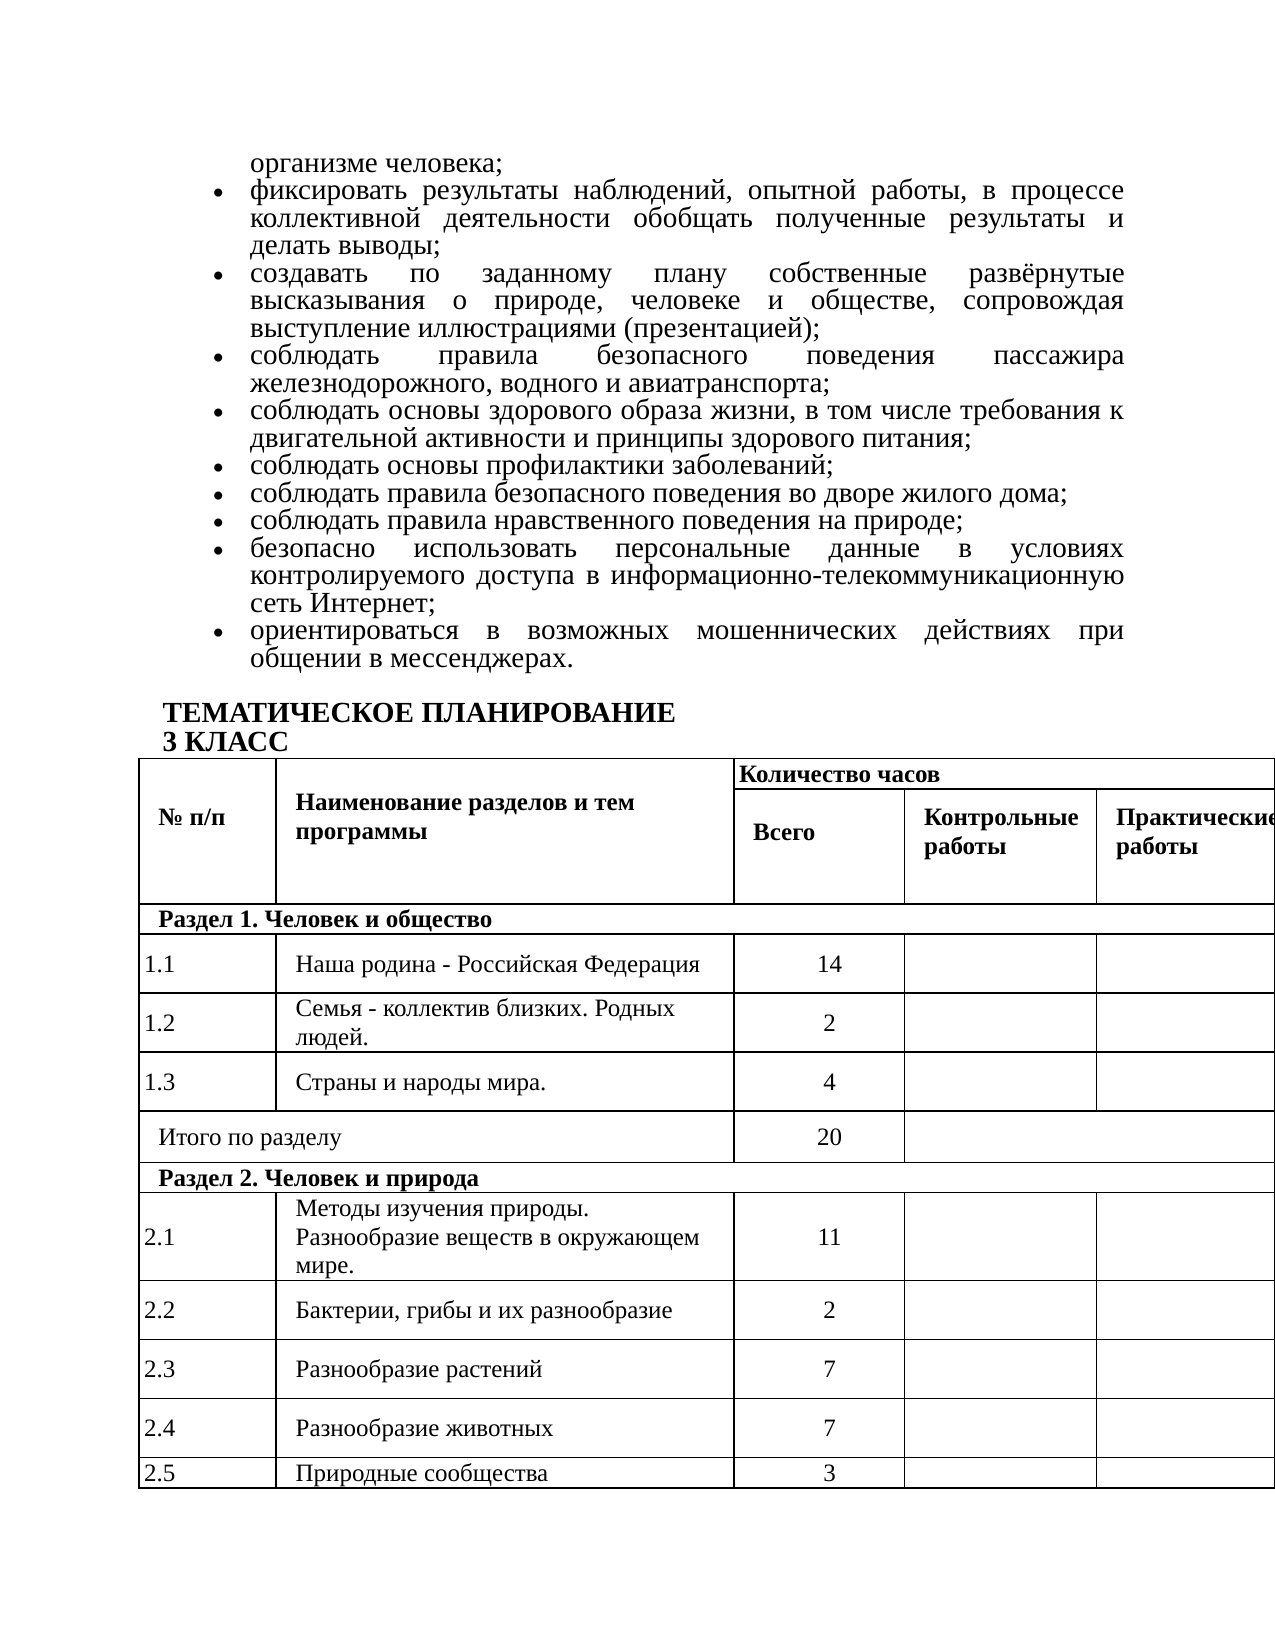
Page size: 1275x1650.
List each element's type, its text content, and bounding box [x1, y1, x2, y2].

table_cell Раздел 2. Человек и природа [140, 1163, 1274, 1192]
table_cell [905, 1193, 1096, 1279]
table_cell 4 [735, 1053, 904, 1110]
table_cell Раздел 1. Человек и общество [140, 905, 1274, 933]
table_cell 1.2 [140, 994, 275, 1051]
table_cell Наша родина - Российская Федерация [277, 935, 733, 992]
table_cell [1097, 1458, 1274, 1487]
table_cell [1097, 1053, 1274, 1110]
list безопасно использовать персональные данные в условиях контролируемого доступа в информационно-телекоммуникационную сеть Интернет; [212, 535, 1125, 617]
table_cell 1.1 [140, 935, 275, 992]
table_cell 11 [735, 1193, 904, 1279]
table_cell 7 [735, 1399, 904, 1457]
table_cell [1097, 1340, 1274, 1398]
table_cell 2.5 [140, 1458, 275, 1487]
table_cell [1097, 1281, 1274, 1339]
list соблюдать правила нравственного поведения на природе; [212, 507, 1125, 535]
table_cell [905, 935, 1096, 992]
table_cell 2.2 [140, 1281, 275, 1339]
table_header Количество часов [735, 759, 1274, 788]
table_cell 2.4 [140, 1399, 275, 1457]
table_cell 2 [735, 1281, 904, 1339]
table_cell Итого по разделу [140, 1112, 733, 1161]
table_cell [1097, 1399, 1274, 1457]
list соблюдать основы здорового образа жизни, в том числе требования к двигательной активности и принципы здорового питания; [212, 397, 1125, 452]
table_cell [1097, 935, 1274, 992]
table_cell Семья - коллектив близких. Родных людей. [277, 994, 733, 1051]
table_cell 2 [735, 994, 904, 1051]
table_header № п/п [140, 759, 275, 903]
table_cell [1097, 994, 1274, 1051]
table_cell Контрольные работы [905, 790, 1096, 903]
table_cell [905, 1281, 1096, 1339]
list соблюдать правила безопасного поведения пассажира железнодорожного, водного и авиатранспорта; [212, 342, 1125, 397]
table_cell Бактерии, грибы и их разнообразие [277, 1281, 733, 1339]
list соблюдать правила безопасного поведения во дворе жилого дома; [212, 480, 1125, 507]
table_cell [905, 1399, 1096, 1457]
table_cell 2.1 [140, 1193, 275, 1279]
table_cell 7 [735, 1340, 904, 1398]
table_cell 1.3 [140, 1053, 275, 1110]
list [212, 150, 1125, 177]
table_cell Страны и народы мира. [277, 1053, 733, 1110]
table_cell Всего [735, 790, 904, 903]
list соблюдать основы профилактики заболеваний; [212, 452, 1125, 480]
text 3 КЛАСС [162, 729, 1125, 757]
table_cell [905, 1458, 1096, 1487]
table_cell [905, 1053, 1096, 1110]
table_cell Разнообразие растений [277, 1340, 733, 1398]
list ориентироваться в возможных мошеннических действиях при общении в мессенджерах. [212, 617, 1125, 672]
table_header Наименование разделов и тем программы [277, 759, 733, 903]
list фиксировать результаты наблюдений, опытной работы, в процессе коллективной деятельности обобщать полученные результаты и делать выводы; [212, 177, 1125, 260]
table_cell [905, 1340, 1096, 1398]
table_cell 20 [735, 1112, 904, 1161]
table_cell Методы изучения природы. Разнообразие веществ в окружающем мире. [277, 1193, 733, 1279]
table_cell Разнообразие животных [277, 1399, 733, 1457]
table_cell 14 [735, 935, 904, 992]
table_cell [905, 1112, 1274, 1161]
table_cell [277, 1458, 733, 1487]
table_cell 2.3 [140, 1340, 275, 1398]
text ТЕМАТИЧЕСКОЕ ПЛАНИРОВАНИЕ [162, 700, 1125, 729]
table_cell [905, 994, 1096, 1051]
list создавать по заданному плану собственные развёрнутые высказывания о природе, человеке и обществе, сопровождая выступление иллюстрациями (презентацией); [212, 260, 1125, 342]
table_cell [1097, 1193, 1274, 1279]
table_cell 3 [735, 1458, 904, 1487]
table_cell Практические работы [1097, 790, 1274, 903]
